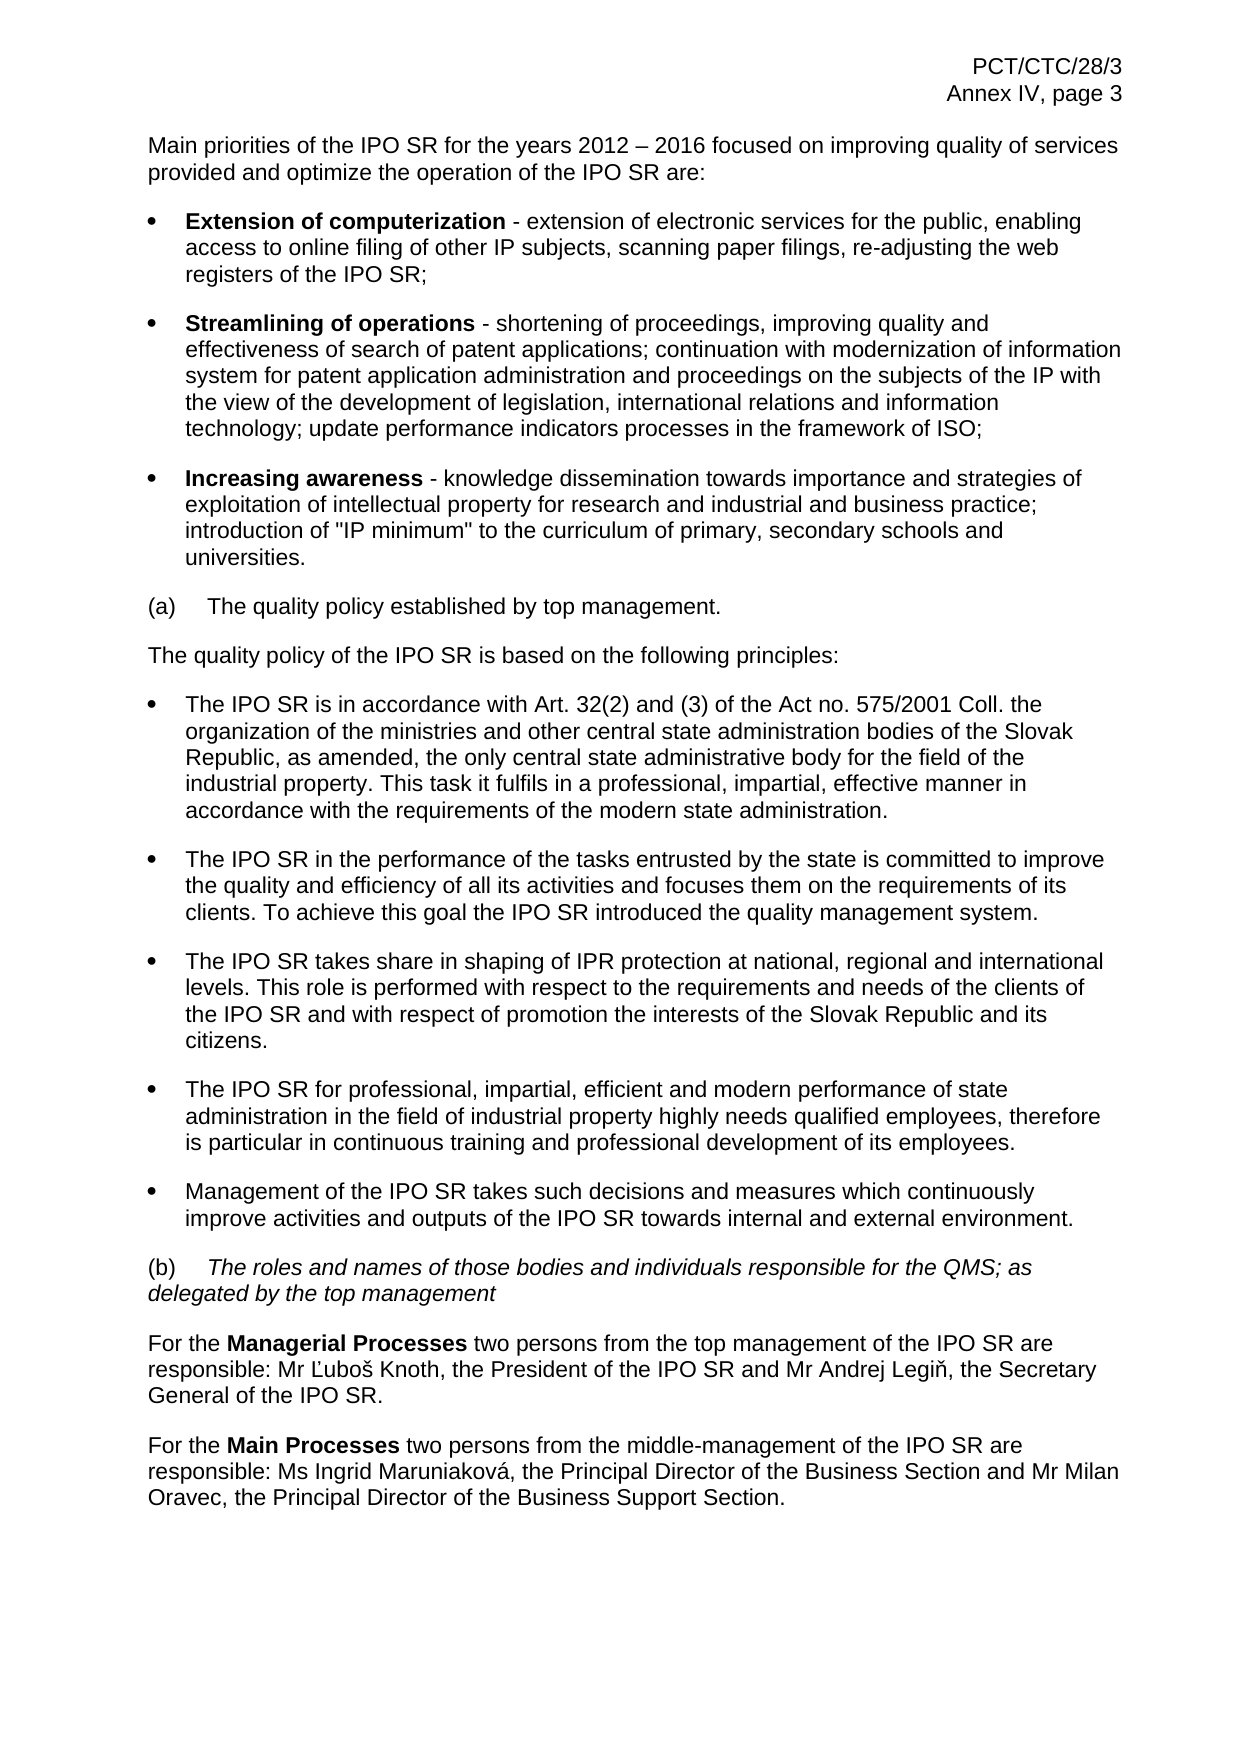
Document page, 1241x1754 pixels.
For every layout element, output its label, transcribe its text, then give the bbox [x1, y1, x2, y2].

list The IPO SR for professional, impartial, efficient and modern performance of state administration in the field of industrial property highly needs qualified employees, therefore is particular in continuous training and professional development of its employees. [148, 1076, 1122, 1155]
list Increasing awareness - knowledge dissemination towards importance and strategies of exploitation of intellectual property for research and industrial and business practice; introduction of "IP minimum" to the curriculum of primary, secondary schools and universities. [148, 464, 1122, 570]
list The IPO SR takes share in shaping of IPR protection at national, regional and international levels. This role is performed with respect to the requirements and needs of the clients of the IPO SR and with respect of promotion the interests of the Slovak Republic and its citizens. [148, 948, 1122, 1053]
list Streamlining of operations - shortening of proceedings, improving quality and effectiveness of search of patent applications; continuation with modernization of information system for patent application administration and proceedings on the subjects of the IP with the view of the development of legislation, international relations and information technology; update performance indicators processes in the framework of ISO; [148, 310, 1122, 442]
text Main priorities of the IPO SR for the years 2012 – 2016 focused on improving quality of services provided and optimize the operation of the IPO SR are: [148, 132, 1122, 185]
list Extension of computerization - extension of electronic services for the public, enabling access to online filing of other IP subjects, scanning paper filings, re-adjusting the web registers of the IPO SR; [148, 208, 1122, 287]
list The IPO SR in the performance of the tasks entrusted by the state is committed to improve the quality and efficiency of all its activities and focuses them on the requirements of its clients. To achieve this goal the IPO SR introduced the quality management system. [148, 846, 1122, 925]
text For the Managerial Processes two persons from the top management of the IPO SR are responsible: Mr Ľuboš Knoth, the President of the IPO SR and Mr Andrej Legiň, the Secretary General of the IPO SR. [148, 1329, 1122, 1409]
list The IPO SR is in accordance with Art. 32(2) and (3) of the Act no. 575/2001 Coll. the organization of the ministries and other central state administration bodies of the Slovak Republic, as amended, the only central state administrative body for the field of the industrial property. This task it fulfils in a professional, impartial, effective manner in accordance with the requirements of the modern state administration. [148, 691, 1122, 823]
text For the Main Processes two persons from the middle-management of the IPO SR are responsible: Ms Ingrid Maruniaková, the Principal Director of the Business Section and Mr Milan Oravec, the Principal Director of the Business Support Section. [148, 1432, 1122, 1511]
text The quality policy of the IPO SR is based on the following principles: [148, 642, 1122, 668]
list Management of the IPO SR takes such decisions and measures which continuously improve activities and outputs of the IPO SR towards internal and external environment. [148, 1178, 1122, 1231]
text (a) The quality policy established by top management. [148, 593, 1122, 619]
text (b) The roles and names of those bodies and individuals responsible for the QMS; as delegated by the top management [148, 1254, 1122, 1307]
